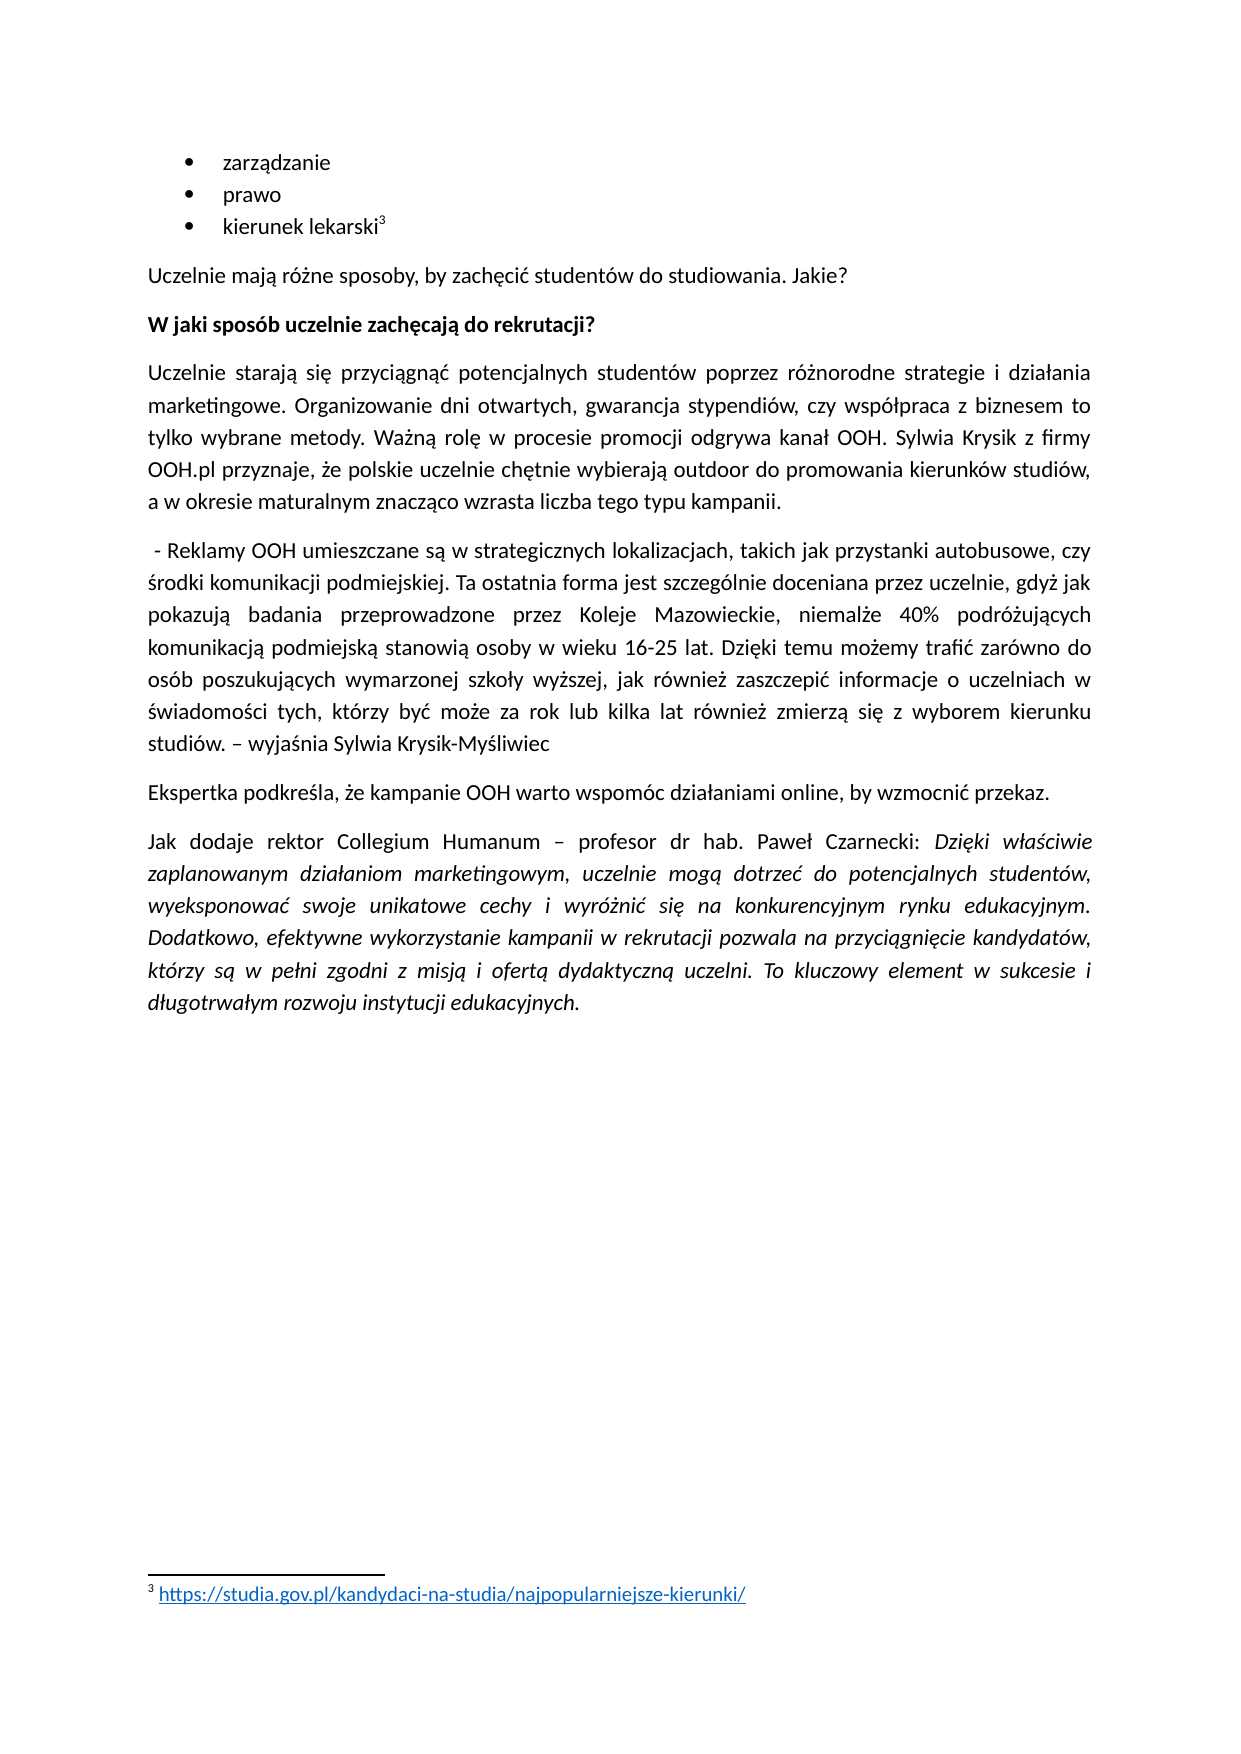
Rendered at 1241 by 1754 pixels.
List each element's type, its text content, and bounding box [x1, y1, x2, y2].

list zarządzanie [185, 148, 1093, 176]
text Ekspertka podkreśla, że kampanie OOH warto wspomóc działaniami online, by wzmocnić przekaz. [148, 778, 1093, 806]
list kierunek lekarski [185, 212, 1093, 240]
text - Reklamy OOH umieszczane są w strategicznych lokalizacjach, takich jak przystanki autobusowe, czy środki komunikacji podmiejskiej. Ta ostatnia forma jest szczególnie doceniana przez uczelnie, gdyż jak pokazują badania przeprowadzone przez Koleje Mazowieckie, niemalże 40% podróżujących komunikacją podmiejską stanowią osoby w wieku 16-25 lat. Dzięki temu możemy trafić zarówno do osób poszukujących wymarzonej szkoły wyższej, jak również zaszczepić informacje o uczelniach w świadomości tych, którzy być może za rok lub kilka lat również zmierzą się z wyborem kierunku studiów. – wyjaśnia Sylwia Krysik-Myśliwiec [148, 536, 1093, 757]
text Uczelnie starają się przyciągnąć potencjalnych studentów poprzez różnorodne strategie i działania marketingowe. Organizowanie dni otwartych, gwarancja stypendiów, czy współpraca z biznesem to tylko wybrane metody. Ważną rolę w procesie promocji odgrywa kanał OOH. Sylwia Krysik z firmy OOH.pl przyznaje, że polskie uczelnie chętnie wybierają outdoor do promowania kierunków studiów, a w okresie maturalnym znacząco wzrasta liczba tego typu kampanii. [148, 358, 1093, 515]
text Jak dodaje rektor Collegium Humanum – profesor dr hab. Paweł Czarnecki: Dzięki właściwie zaplanowanym działaniom marketingowym, uczelnie mogą dotrzeć do potencjalnych studentów, wyeksponować swoje unikatowe cechy i wyróżnić się na konkurencyjnym rynku edukacyjnym. Dodatkowo, efektywne wykorzystanie kampanii w rekrutacji pozwala na przyciągnięcie kandydatów, którzy są w pełni zgodni z misją i ofertą dydaktyczną uczelni. To kluczowy element w sukcesie i długotrwałym rozwoju instytucji edukacyjnych. [148, 827, 1093, 1016]
list prawo [185, 180, 1093, 208]
text Uczelnie mają różne sposoby, by zachęcić studentów do studiowania. Jakie? [148, 261, 1093, 289]
text W jaki sposób uczelnie zachęcają do rekrutacji? [148, 310, 1093, 338]
